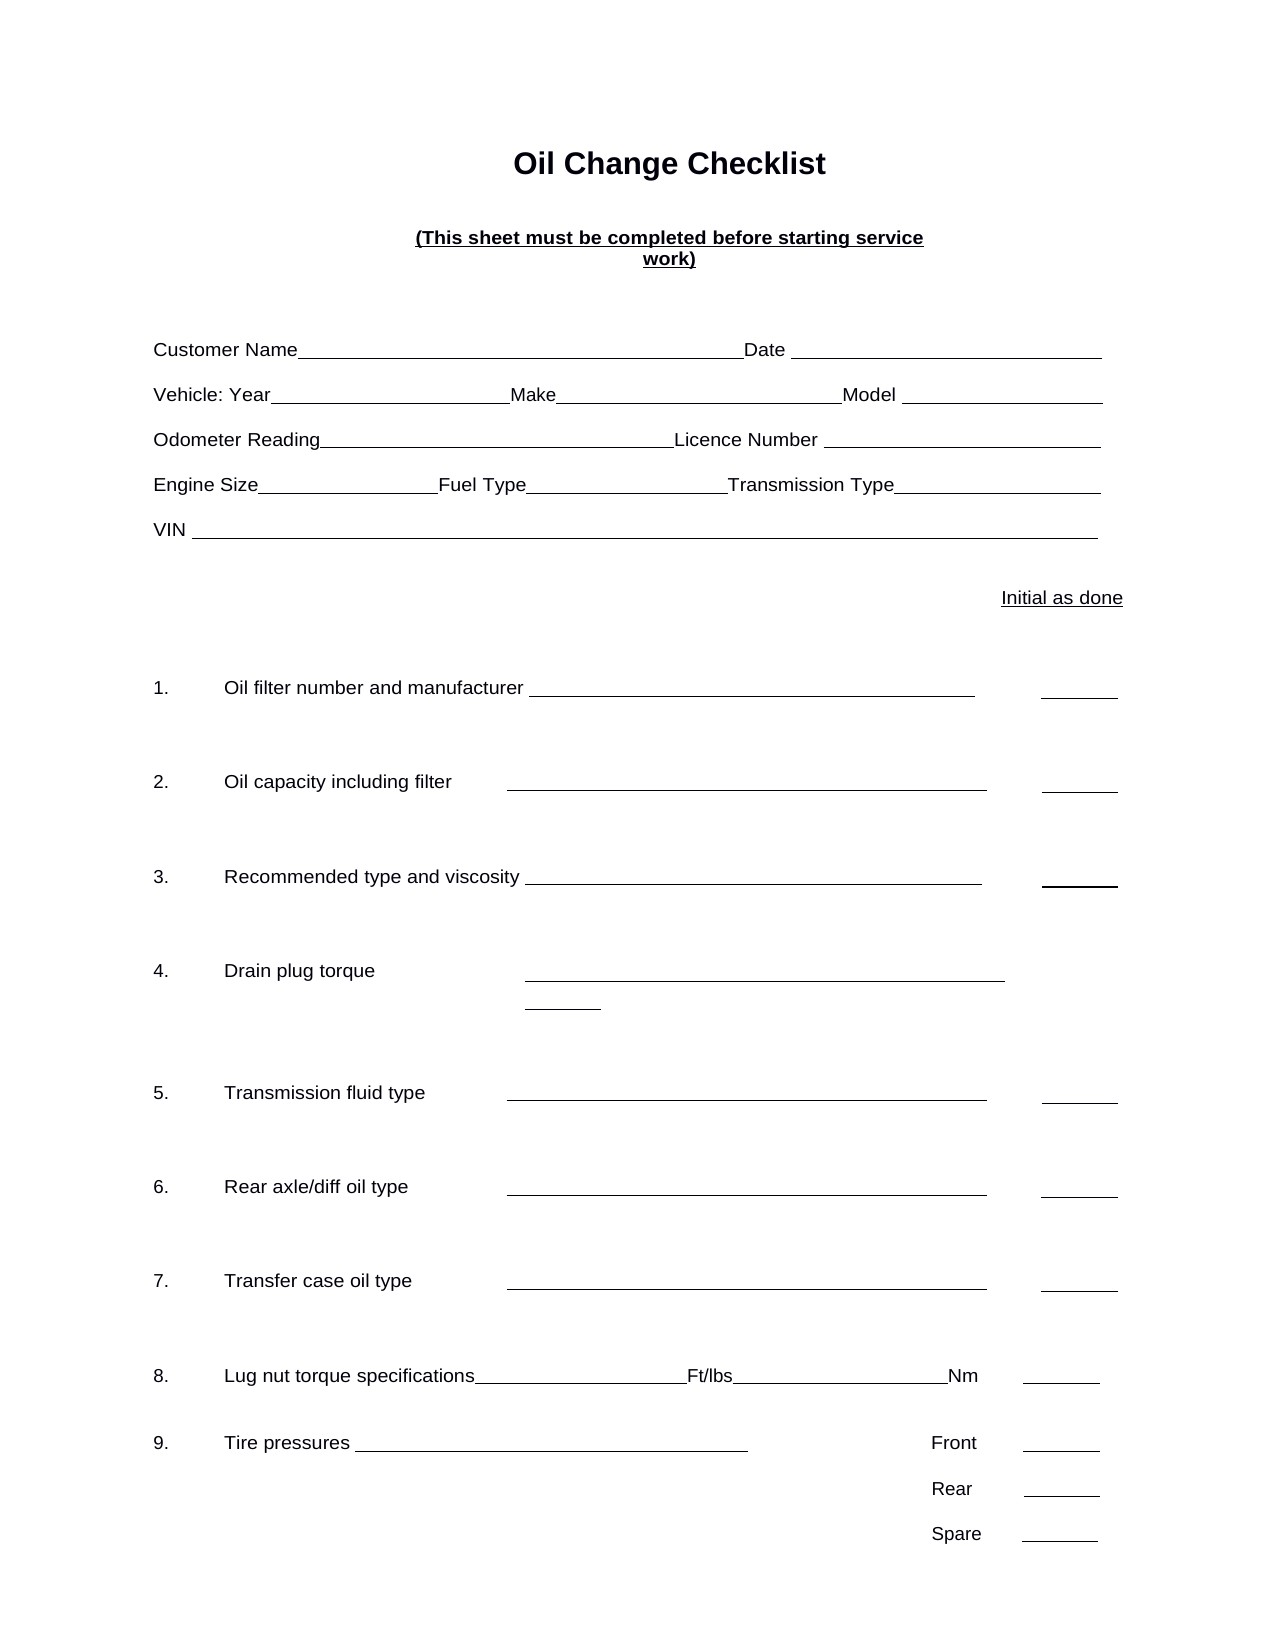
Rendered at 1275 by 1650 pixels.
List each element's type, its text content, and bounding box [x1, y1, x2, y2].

list Oil capacity including filter [153, 771, 1133, 793]
list Recommended type and viscosity [153, 866, 1133, 887]
list Rear axle/diff oil type [153, 1176, 1133, 1197]
list Transfer case oil type [153, 1270, 1133, 1292]
text Odometer Reading Licence Number [153, 429, 1133, 450]
list Oil filter number and manufacturer [153, 677, 1133, 698]
text Oil Change Checklist [389, 145, 949, 181]
list Lug nut torque specifications Ft/lbs Nm [153, 1364, 1133, 1386]
list Transmission fluid type [153, 1082, 1133, 1103]
text VIN [153, 519, 1133, 541]
text Spare [142, 1522, 1098, 1544]
text (This sheet must be completed before starting service work) [389, 227, 949, 270]
text Engine Size Fuel Type Transmission Type [153, 474, 1133, 495]
list Drain plug torque [153, 960, 1133, 981]
list Tire pressures [153, 1432, 748, 1453]
text Initial as done [142, 587, 1123, 608]
text Vehicle: Year Make Model [153, 384, 1133, 406]
text Front [931, 1432, 1133, 1454]
text Customer Name Date [153, 339, 1133, 360]
text Rear [142, 1477, 1100, 1499]
